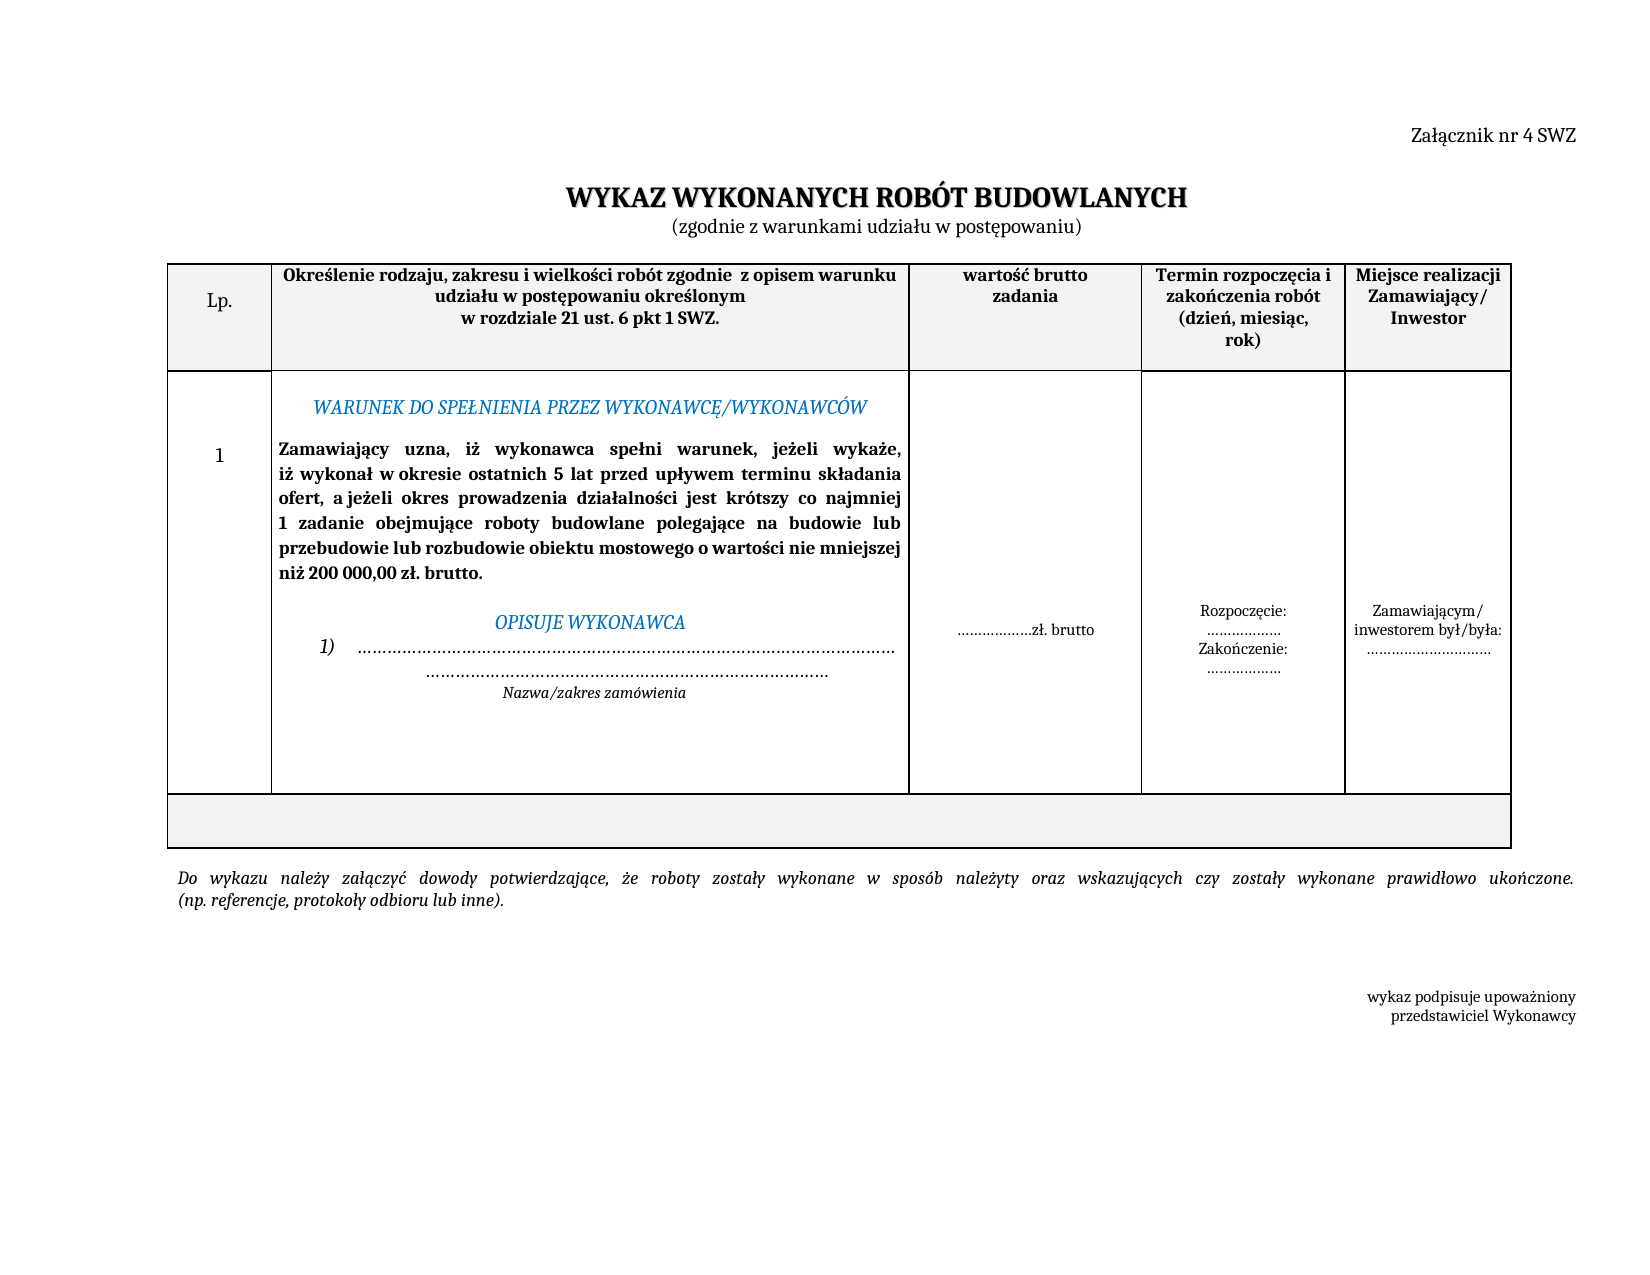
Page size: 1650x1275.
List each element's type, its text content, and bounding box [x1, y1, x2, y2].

text WYKAZ WYKONANYCH ROBÓT BUDOWLANYCH [177, 181, 1576, 215]
table_cell ………………zł. brutto [910, 371, 1141, 793]
table_header Określenie rodzaju, zakresu i wielkości robót zgodnie z opisem warunku udziału w postępowaniu określonym w rozdziale 21 ust. 6 pkt 1 SWZ. [272, 265, 908, 370]
text wykaz podpisuje upoważniony [177, 987, 1576, 1007]
text (zgodnie z warunkami udziału w postępowaniu) [177, 215, 1576, 239]
table_cell Rozpoczęcie: ……………… Zakończenie: ……………… [1142, 372, 1344, 793]
table_header wartość brutto zadania [910, 265, 1141, 370]
table_cell [168, 795, 1510, 847]
table_header Miejsce realizacji Zamawiający/ Inwestor [1346, 265, 1510, 370]
table_header Lp. [168, 265, 271, 370]
text Do wykazu należy załączyć dowody potwierdzające, że roboty zostały wykonane w sposób należyty oraz wskazujących czy zostały wykonane prawidłowo ukończone. (np. referencje, protokoły odbioru lub inne). [177, 868, 1576, 911]
text przedstawiciel Wykonawcy [177, 1007, 1576, 1026]
table_cell Zamawiającym/ inwestorem był/była: ………………………… [1346, 372, 1510, 793]
table_cell 1 [168, 372, 271, 793]
text Załącznik nr 4 SWZ [251, 124, 1576, 148]
table_cell WARUNEK DO SPEŁNIENIA PRZEZ WYKONAWCĘ/WYKONAWCÓW Zamawiający uzna, iż wykonawca spełni warunek, jeżeli wykaże, iż wykonał w okresie ostatnich 5 lat przed upływem terminu składania ofert, a jeżeli okres prowadzenia działalności jest krótszy co najmniej 1 zadanie obejmujące roboty budowlane polegające na budowie lub przebudowie lub rozbudowie obiektu mostowego o wartości nie mniejszej niż 200 000,00 zł. brutto. OPISUJE WYKONAWCA ……………………………………………………………………………………………………………………………………………………………………… Nazwa/zakres zamówienia [272, 371, 908, 793]
table_header Termin rozpoczęcia i zakończenia robót (dzień, miesiąc, rok) [1142, 265, 1344, 370]
